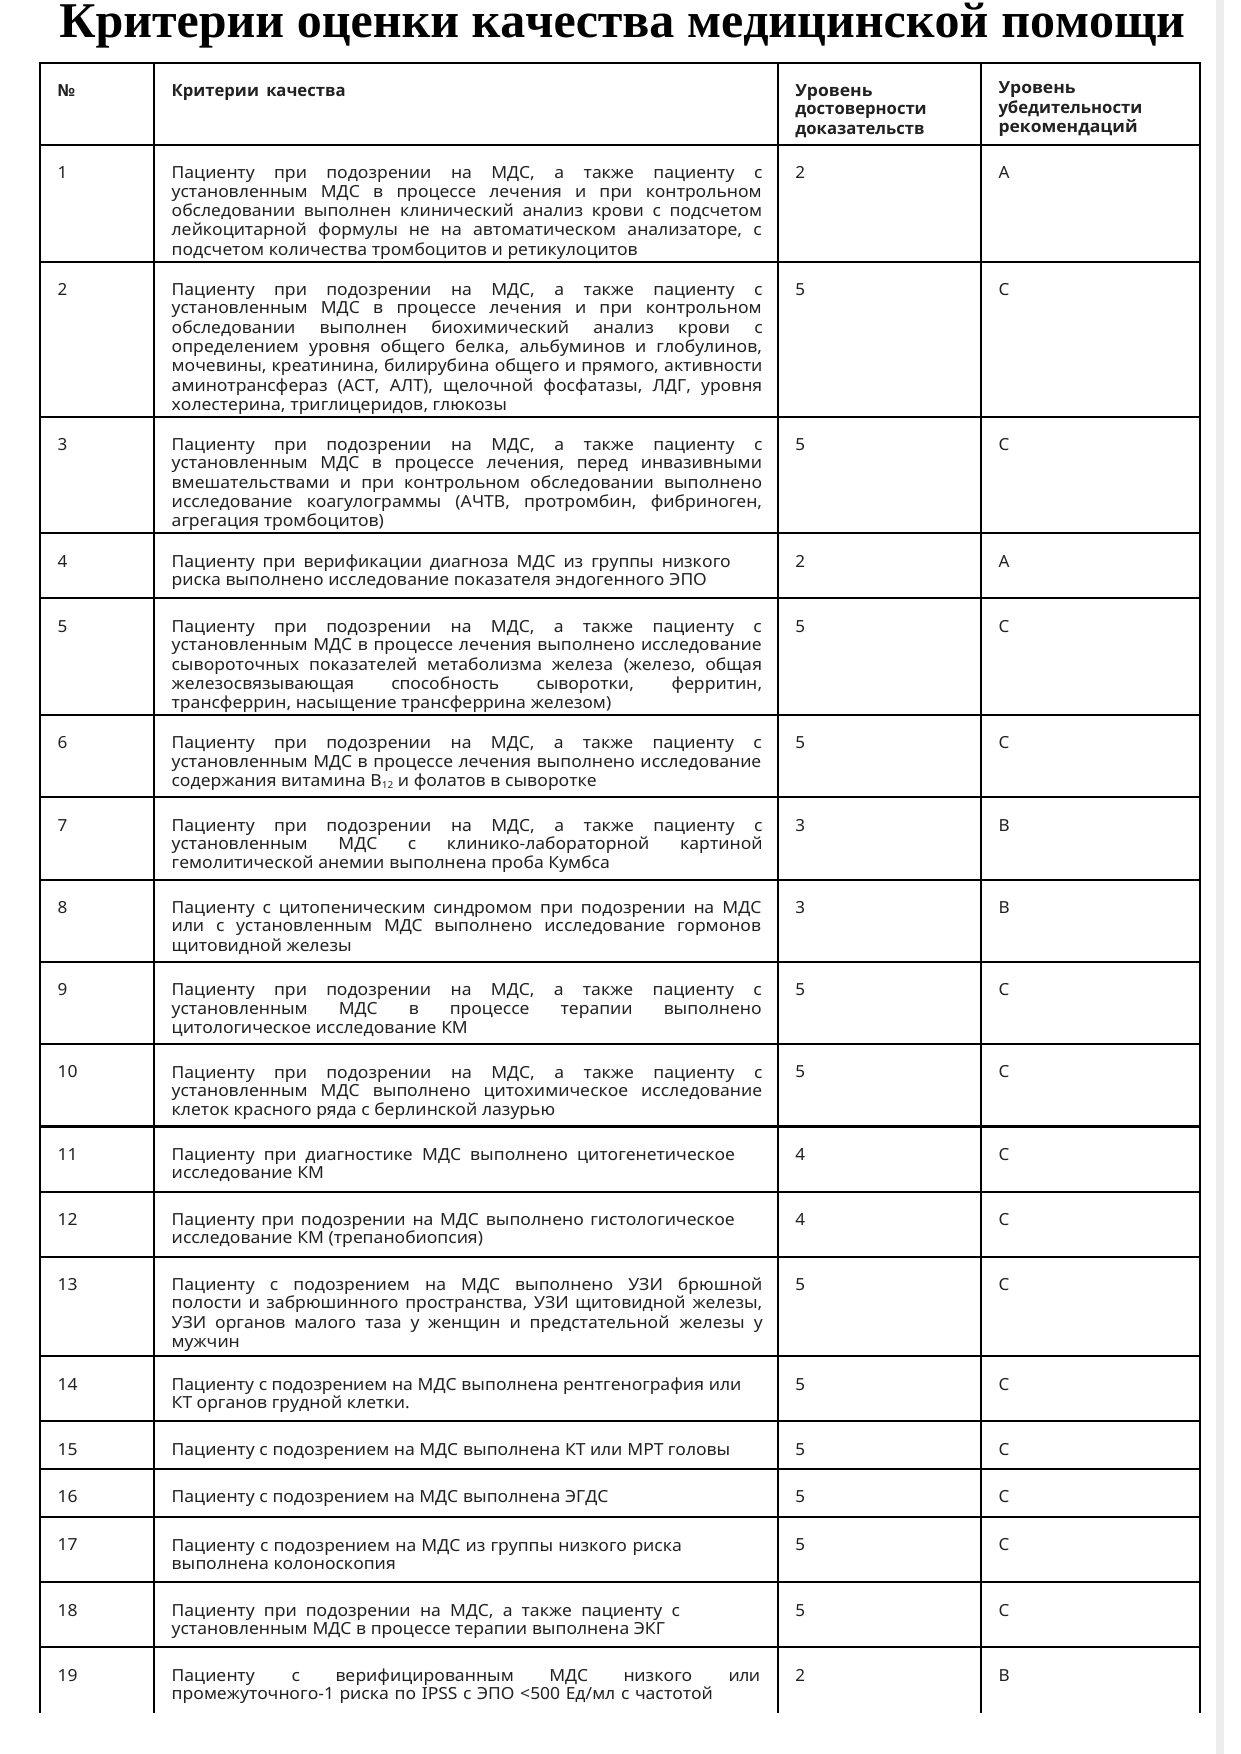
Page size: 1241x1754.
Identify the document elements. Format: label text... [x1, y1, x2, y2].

table_cell 8 [41, 881, 153, 961]
table_cell 5 [779, 716, 980, 796]
table_cell С [982, 1128, 1199, 1191]
table_cell 12 [41, 1193, 153, 1256]
table_cell 10 [41, 1045, 153, 1125]
table_cell Пациенту при подозрении на МДС, а также пациенту с установленным МДС в процессе лечения выполнено исследование сывороточных показателей метаболизма железа (железо, общая железосвязывающая способность сыворотки, ферритин, трансферрин, насыщение трансферрина железом) [155, 599, 777, 714]
table_cell Пациенту при подозрении на МДС, а также пациенту с установленным МДС выполнено цитохимическое исследование клеток красного ряда с берлинской лазурью [155, 1045, 777, 1125]
table_cell Пациенту при подозрении на МДС, а также пациенту с установленным МДС с клинико-лабораторной картиной гемолитической анемии выполнена проба Кумбса [155, 798, 777, 878]
table_cell 5 [779, 1518, 980, 1581]
table_cell С [982, 1583, 1199, 1646]
table_cell 15 [41, 1422, 153, 1468]
table_cell Пациенту при подозрении на МДС выполнено гистологическое исследование КМ (трепанобиопсия) [155, 1193, 777, 1256]
table_cell 13 [41, 1258, 153, 1355]
table_cell Пациенту с верифицированным МДС низкого или промежуточного-1 риска по IPSS с ЭПО <500 Ед/мл с частотой [155, 1648, 777, 1713]
table_cell А [982, 146, 1199, 261]
table_cell 14 [41, 1357, 153, 1420]
table_cell С [982, 599, 1199, 714]
table_cell 4 [779, 1193, 980, 1256]
table_cell 3 [41, 418, 153, 532]
table_cell 7 [41, 798, 153, 878]
table_cell 5 [779, 418, 980, 532]
table_cell Пациенту при верификации диагноза МДС из группы низкого риска выполнено исследование показателя эндогенного ЭПО [155, 534, 777, 597]
table_cell Пациенту с подозрением на МДС из группы низкого риска выполнена колоноскопия [155, 1518, 777, 1581]
table_cell 2 [41, 263, 153, 416]
table_cell 5 [779, 1357, 980, 1420]
table_cell 4 [779, 1128, 980, 1191]
table_cell 5 [779, 963, 980, 1043]
table_cell С [982, 1193, 1199, 1256]
table_cell 1 [41, 146, 153, 261]
table_header Уровень убедительности рекомендаций [982, 64, 1199, 144]
table_cell Пациенту с подозрением на МДС выполнена ЭГДС [155, 1470, 777, 1516]
table_cell С [982, 1518, 1199, 1581]
table_cell 5 [779, 599, 980, 714]
table_cell 5 [779, 1258, 980, 1355]
table_cell 6 [41, 716, 153, 796]
table_cell Пациенту с подозрением на МДС выполнена КТ или МРТ головы [155, 1422, 777, 1468]
table_cell С [982, 1357, 1199, 1420]
table_cell Пациенту при подозрении на МДС, а также пациенту с установленным МДС в процессе терапии выполнено цитологическое исследование КМ [155, 963, 777, 1043]
table_cell 3 [779, 798, 980, 878]
table_cell 5 [779, 1470, 980, 1516]
table_cell С [982, 1422, 1199, 1468]
table_cell Пациенту при диагностике МДС выполнено цитогенетическое исследование КМ [155, 1128, 777, 1191]
table_cell С [982, 263, 1199, 416]
table_cell 5 [41, 599, 153, 714]
table_cell С [982, 1470, 1199, 1516]
table_cell 17 [41, 1518, 153, 1581]
table_cell 5 [779, 263, 980, 416]
table_cell В [982, 881, 1199, 961]
table_cell Пациенту с цитопеническим синдромом при подозрении на МДС или с установленным МДС выполнено исследование гормонов щитовидной железы [155, 881, 777, 961]
table_cell 9 [41, 963, 153, 1043]
table_cell 3 [779, 881, 980, 961]
subtitle Критерии оценки качества медицинской помощи [59, 0, 1213, 46]
table_cell 5 [779, 1583, 980, 1646]
table_cell Пациенту при подозрении на МДС, а также пациенту с установленным МДС в процессе терапии выполнена ЭКГ [155, 1583, 777, 1646]
table_cell 2 [779, 1648, 980, 1713]
table_cell В [982, 1648, 1199, 1713]
table_cell С [982, 963, 1199, 1043]
table_header Критерии качества [155, 64, 777, 144]
table_cell А [982, 534, 1199, 597]
table_cell Пациенту при подозрении на МДС, а также пациенту с установленным МДС в процессе лечения выполнено исследование содержания витамина В12 и фолатов в сыворотке [155, 716, 777, 796]
table_cell 18 [41, 1583, 153, 1646]
table_header Уровень достоверности доказательств [779, 64, 980, 144]
table_cell С [982, 1045, 1199, 1125]
table_cell В [982, 798, 1199, 878]
table_cell C [982, 1258, 1199, 1355]
table_cell 5 [779, 1045, 980, 1125]
table_cell 2 [779, 534, 980, 597]
table_cell С [982, 418, 1199, 532]
table_cell 2 [779, 146, 980, 261]
table_cell 16 [41, 1470, 153, 1516]
table_cell 5 [779, 1422, 980, 1468]
table_cell Пациенту при подозрении на МДС, а также пациенту с установленным МДС в процессе лечения и при контрольном обследовании выполнен биохимический анализ крови с определением уровня общего белка, альбуминов и глобулинов, мочевины, креатинина, билирубина общего и прямого, активности аминотрансфераз (АСТ, АЛТ), щелочной фосфатазы, ЛДГ, уровня холестерина, триглицеридов, глюкозы [155, 263, 777, 416]
table_cell Пациенту с подозрением на МДС выполнена рентгенография или КТ органов грудной клетки. [155, 1357, 777, 1420]
table_cell 19 [41, 1648, 153, 1713]
table_cell 11 [41, 1128, 153, 1191]
table_cell Пациенту при подозрении на МДС, а также пациенту с установленным МДС в процессе лечения, перед инвазивными вмешательствами и при контрольном обследовании выполнено исследование коагулограммы (АЧТВ, протромбин, фибриноген, агрегация тромбоцитов) [155, 418, 777, 532]
table_cell С [982, 716, 1199, 796]
table_cell Пациенту с подозрением на МДС выполнено УЗИ брюшной полости и забрюшинного пространства, УЗИ щитовидной железы, УЗИ органов малого таза у женщин и предстательной железы у мужчин [155, 1258, 777, 1355]
table_cell Пациенту при подозрении на МДС, а также пациенту с установленным МДС в процессе лечения и при контрольном обследовании выполнен клинический анализ крови с подсчетом лейкоцитарной формулы не на автоматическом анализаторе, с подсчетом количества тромбоцитов и ретикулоцитов [155, 146, 777, 261]
table_header № [41, 64, 153, 144]
table_cell 4 [41, 534, 153, 597]
